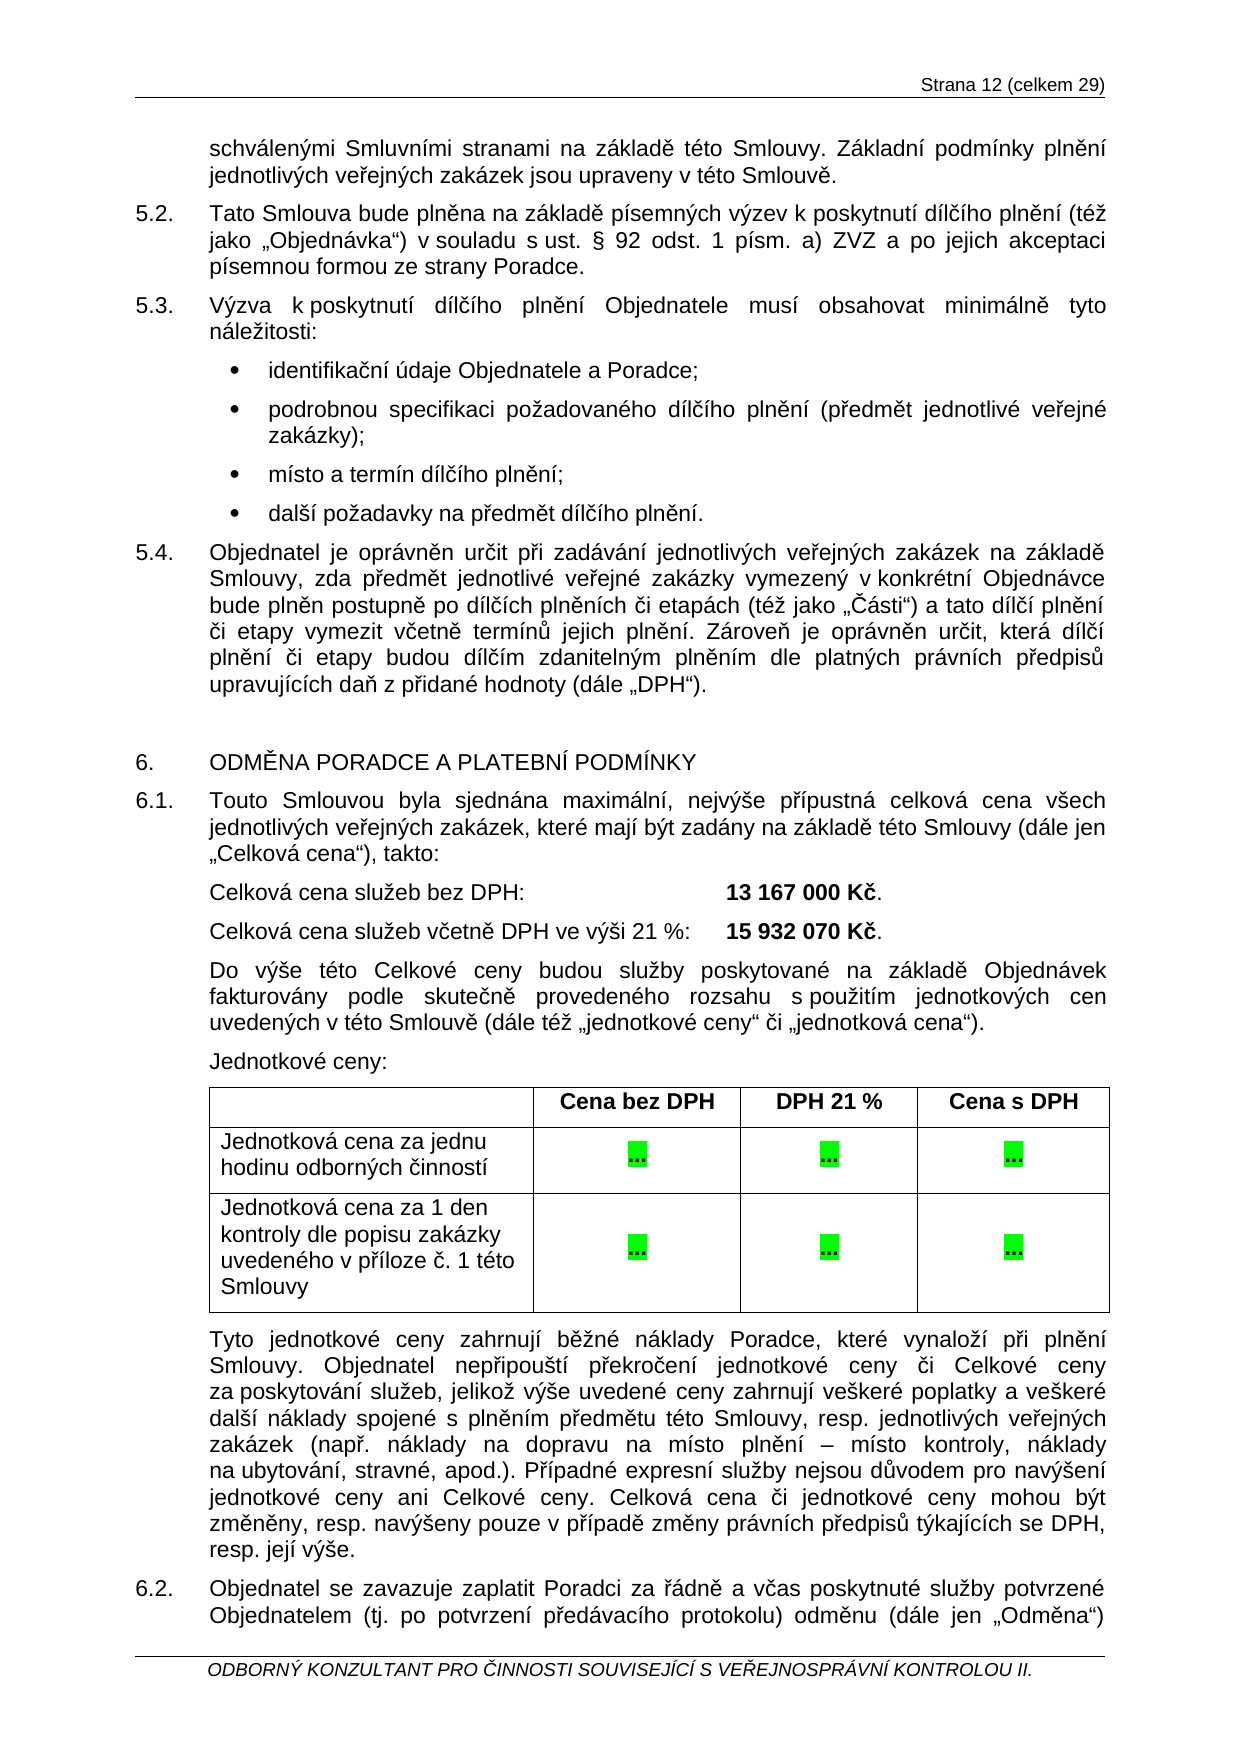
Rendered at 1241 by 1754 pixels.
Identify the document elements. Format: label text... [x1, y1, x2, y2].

subtitle místo a termín dílčího plnění; [231, 461, 1107, 488]
table_cell ... [741, 1194, 917, 1312]
table_header DPH 21 % [741, 1088, 917, 1127]
table_cell ... [918, 1128, 1109, 1193]
table_cell ... [534, 1194, 740, 1312]
table_cell Jednotková cena za 1 den kontroly dle popisu zakázky uvedeného v příloze č. 1 této Smlouvy [210, 1194, 533, 1312]
table_cell ... [534, 1128, 740, 1193]
table_cell ... [918, 1194, 1109, 1312]
subtitle 5.3. Výzva k poskytnutí dílčího plnění Objednatele musí obsahovat minimálně tyto náležitosti: [135, 292, 1107, 345]
subtitle Do výše této Celkové ceny budou služby poskytované na základě Objednávek fakturovány podle skutečně provedeného rozsahu s použitím jednotkových cen uvedených v této Smlouvě (dále též „jednotkové ceny“ či „jednotková cena“). [209, 957, 1107, 1036]
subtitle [135, 135, 1107, 188]
subtitle 5.2. Tato Smlouva bude plněna na základě písemných výzev k poskytnutí dílčího plnění (též jako „Objednávka“) v souladu s ust. § 92 odst. 1 písm. a) ZVZ a po jejich akceptaci písemnou formou ze strany Poradce. [135, 200, 1107, 279]
subtitle 6.1. Touto Smlouvou byla sjednána maximální, nejvýše přípustná celková cena všech jednotlivých veřejných zakázek, které mají být zadány na základě této Smlouvy (dále jen „Celková cena“), takto: [135, 787, 1107, 866]
subtitle Celková cena služeb včetně DPH ve výši 21 %: 15 932 070 Kč. [209, 918, 1107, 944]
subtitle 6. ODMĚNA PORADCE A PLATEBNÍ PODMÍNKY [135, 748, 1105, 775]
subtitle Jednotkové ceny: [209, 1048, 1107, 1074]
table_header Cena s DPH [918, 1088, 1109, 1127]
subtitle identifikační údaje Objednatele a Poradce; [231, 357, 1107, 383]
subtitle další požadavky na předmět dílčího plnění. [231, 500, 1107, 526]
table_header Cena bez DPH [534, 1088, 740, 1127]
subtitle podrobnou specifikaci požadovaného dílčího plnění (předmět jednotlivé veřejné zakázky); [231, 396, 1107, 449]
table_cell ... [741, 1128, 917, 1193]
table_cell Jednotková cena za jednu hodinu odborných činností [210, 1128, 533, 1193]
subtitle Tyto jednotkové ceny zahrnují běžné náklady Poradce, které vynaloží při plnění Smlouvy. Objednatel nepřipouští překročení jednotkové ceny či Celkové ceny za poskytování služeb, jelikož výše uvedené ceny zahrnují veškeré poplatky a veškeré další náklady spojené s plněním předmětu této Smlouvy, resp. jednotlivých veřejných zakázek (např. náklady na dopravu na místo plnění – místo kontroly, náklady na ubytování, stravné, apod.). Případné expresní služby nejsou důvodem pro navýšení jednotkové ceny ani Celkové ceny. Celková cena či jednotkové ceny mohou být změněny, resp. navýšeny pouze v případě změny právních předpisů týkajících se DPH, resp. její výše. [209, 1326, 1107, 1563]
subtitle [135, 1575, 1105, 1628]
table_header [210, 1088, 533, 1127]
subtitle Celková cena služeb bez DPH: 13 167 000 Kč. [209, 879, 1107, 905]
subtitle 5.4. Objednatel je oprávněn určit při zadávání jednotlivých veřejných zakázek na základě Smlouvy, zda předmět jednotlivé veřejné zakázky vymezený v konkrétní Objednávce bude plněn postupně po dílčích plněních či etapách (též jako „Části“) a tato dílčí plnění či etapy vymezit včetně termínů jejich plnění. Zároveň je oprávněn určit, která dílčí plnění či etapy budou dílčím zdanitelným plněním dle platných právních předpisů upravujících daň z přidané hodnoty (dále „DPH“). [135, 539, 1105, 697]
